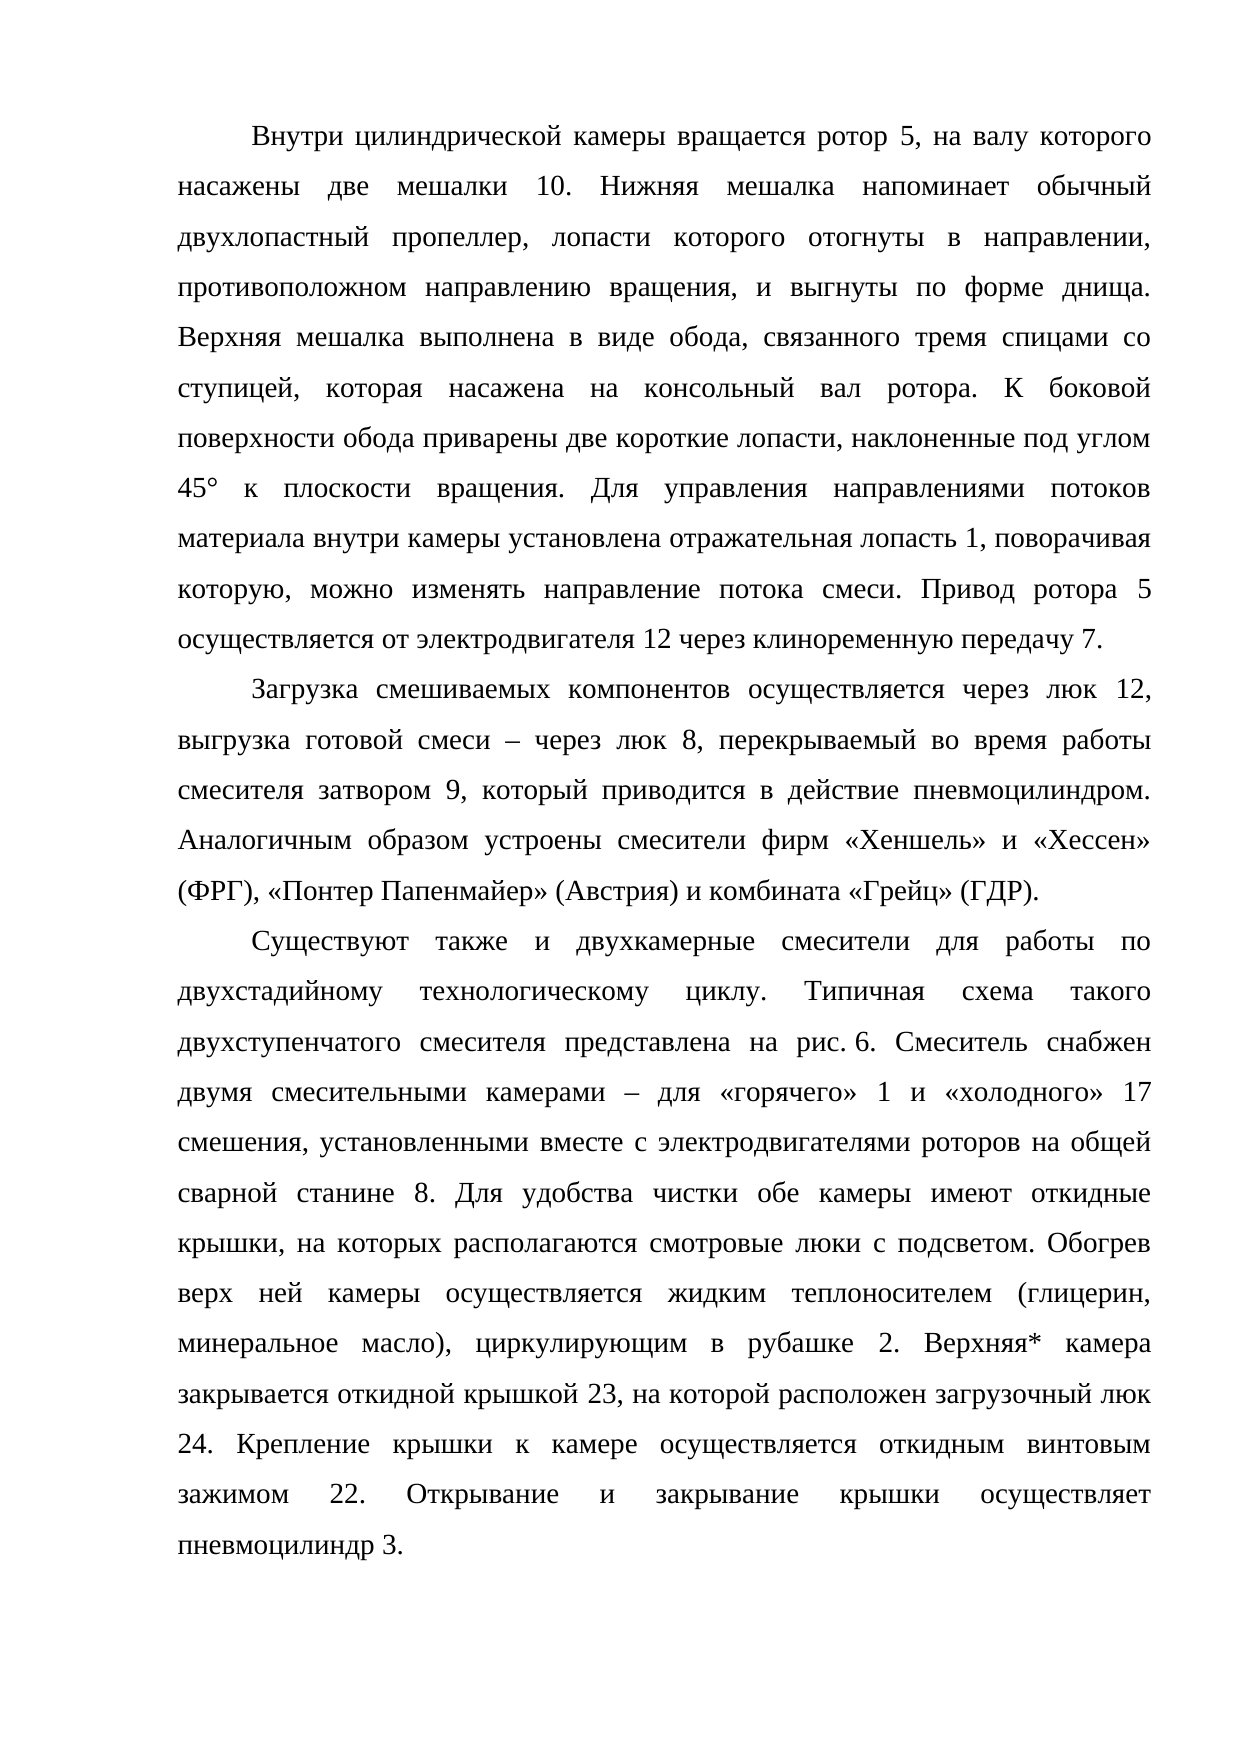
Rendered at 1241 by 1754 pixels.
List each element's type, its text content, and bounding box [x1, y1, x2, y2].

text Загрузка смешиваемых компонентов осуществляется через люк 12, выгрузка готовой смеси – через люк 8, перекрываемый во время работы смесителя затвором 9, который приводится в действие пневмоцилиндром. Аналогичным образом устроены смесители фирм «Хеншель» и «Хессен» (ФРГ), «Понтер Папенмайер» (Австрия) и комбината «Грейц» (ГДР). [177, 672, 1152, 906]
text Существуют также и двухкамерные смесители для работы по двухстадийному технологическому циклу. Типичная схема такого двухступенчатого смесителя представлена на рис. 6. Смеситель снабжен двумя смесительными камерами – для «горячего» 1 и «холодного» 17 смешения, установленными вместе с электродвигателями роторов на общей сварной станине 8. Для удобства чистки обе камеры имеют откидные крышки, на которых располагаются смотровые люки с подсветом. Обогрев верх ней камеры осуществляется жидким теплоносителем (глицерин, минеральное масло), циркулирующим в рубашке 2. Верхняя* камера закрывается откидной крышкой 23, на которой расположен загрузочный люк 24. Крепление крышки к камере осуществляется откидным винтовым зажимом 22. Открывание и закрывание крышки осуществляет пневмоцилиндр 3. [177, 923, 1152, 1560]
text Внутри цилиндрической камеры вращается ротор 5, на валу которого насажены две мешалки 10. Нижняя мешалка напоминает обычный двухлопастный пропеллер, лопасти которого отогнуты в направлении, противоположном направлению вращения, и выгнуты по форме днища. Верхняя мешалка выполнена в виде обода, связанного тремя спицами со ступицей, которая насажена на консольный вал ротора. К боковой поверхности обода приварены две короткие лопасти, наклоненные под углом 45° к плоскости вращения. Для управления направлениями потоков материала внутри камеры установлена отражательная лопасть 1, поворачивая которую, можно изменять направление потока смеси. Привод ротора 5 осуществляется от электродвигателя 12 через клиноременную передачу 7. [177, 118, 1152, 655]
